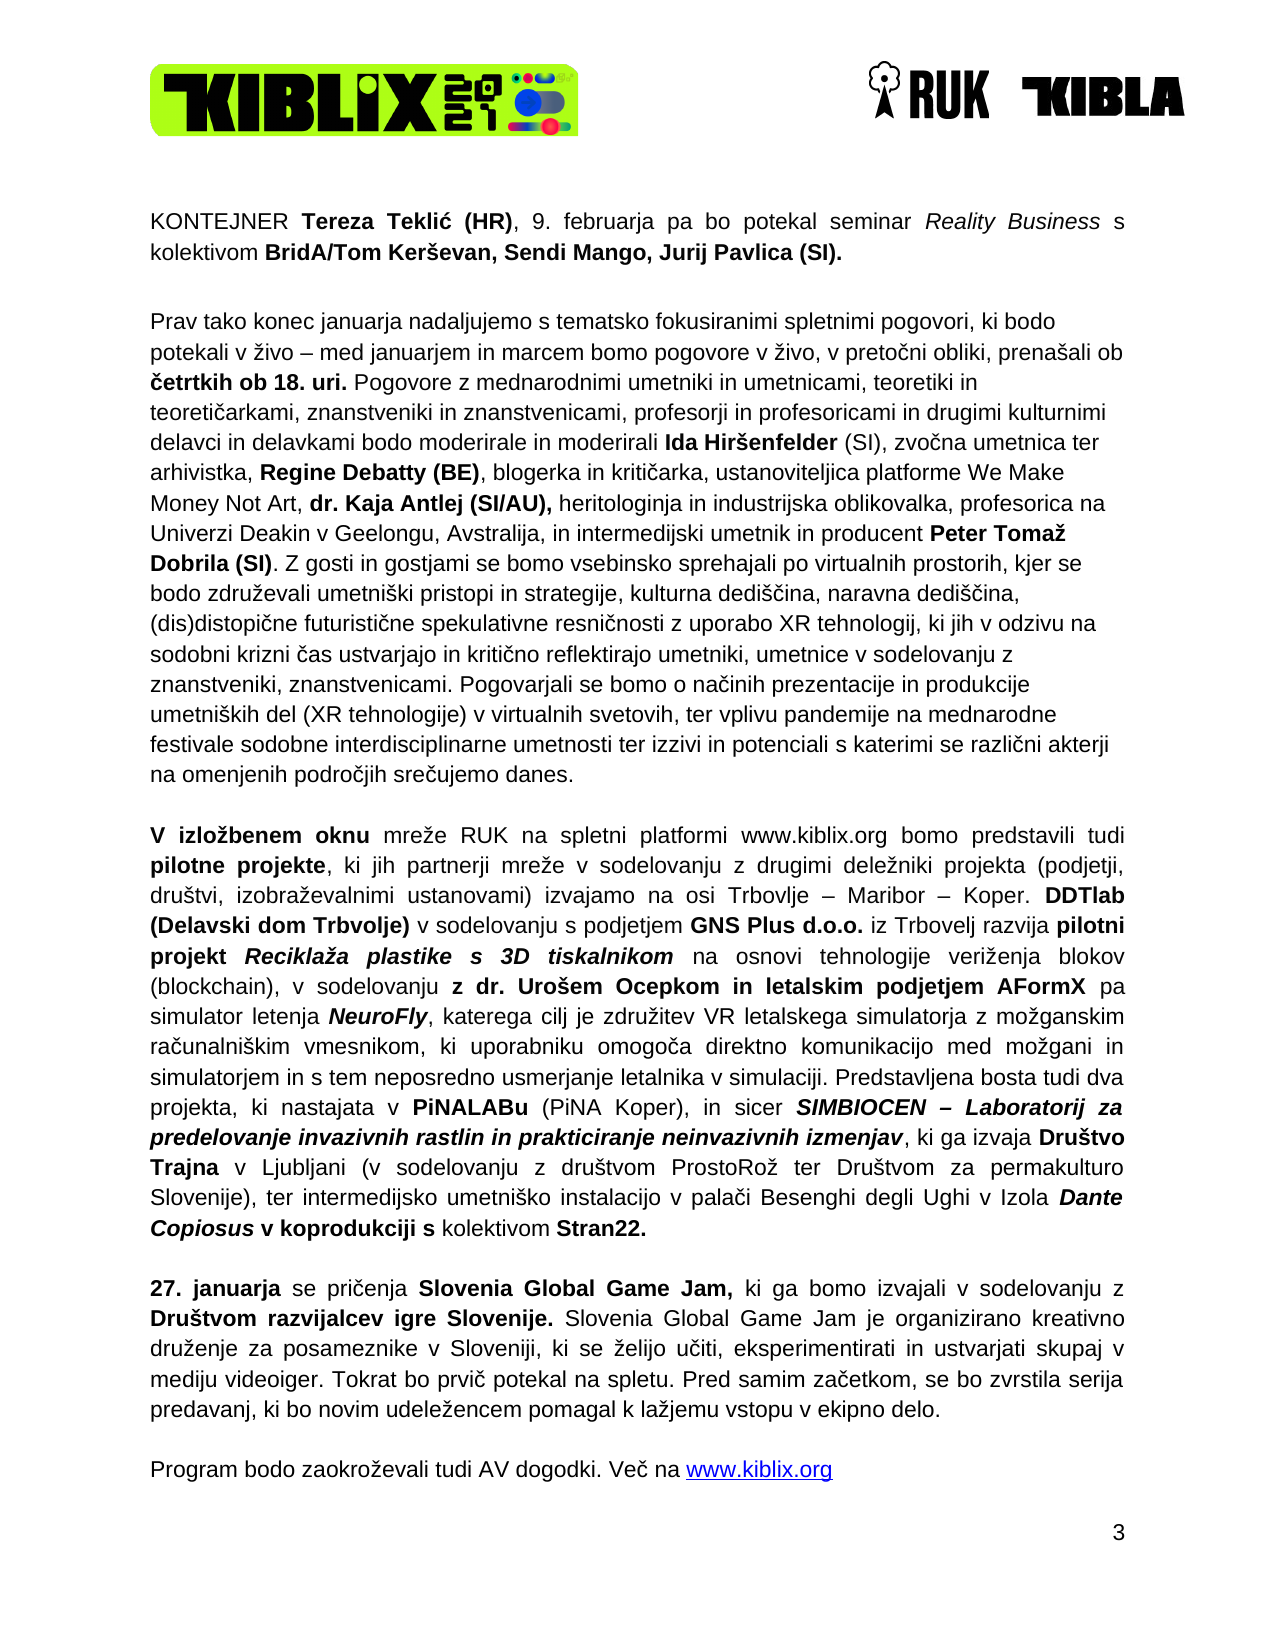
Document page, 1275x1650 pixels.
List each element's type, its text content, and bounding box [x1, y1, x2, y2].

picture [869, 61, 989, 119]
text Program bodo zaokroževali tudi AV dogodki. Več na www.kiblix.org [150, 1456, 1125, 1482]
text V izložbenem oknu mreže RUK na spletni platformi www.kiblix.org bomo predstavili tudi pilotne projekte, ki jih partnerji mreže v sodelovanju z drugimi deležniki projekta (podjetji, društvi, izobraževalnimi ustanovami) izvajamo na osi Trbovlje – Maribor – Koper. DDTlab (Delavski dom Trbvolje) v sodelovanju s podjetjem GNS Plus d.o.o. iz Trbovelj razvija pilotni projekt Reciklaža plastike s 3D tiskalnikom na osnovi tehnologije veriženja blokov (blockchain), v sodelovanju z dr. Urošem Ocepkom in letalskim podjetjem AFormX pa simulator letenja NeuroFly, katerega cilj je združitev VR letalskega simulatorja z možganskim računalniškim vmesnikom, ki uporabniku omogoča direktno komunikacijo med možgani in simulatorjem in s tem neposredno usmerjanje letalnika v simulaciji. Predstavljena bosta tudi dva projekta, ki nastajata v PiNALABu (PiNA Koper), in sicer SIMBIOCEN – Laboratorij za predelovanje invazivnih rastlin in prakticiranje neinvazivnih izmenjav, ki ga izvaja Društvo Trajna v Ljubljani (v sodelovanju z društvom ProstoRož ter Društvom za permakulturo Slovenije), ter intermedijsko umetniško instalacijo v palači Besenghi degli Ughi v Izola Dante Copiosus v koprodukciji s kolektivom Stran22. [150, 822, 1125, 1241]
picture [996, 50, 1234, 141]
text Prav tako konec januarja nadaljujemo s tematsko fokusiranimi spletnimi pogovori, ki bodo potekali v živo – med januarjem in marcem bomo pogovore v živo, v pretočni obliki, prenašali ob četrtkih ob 18. uri. Pogovore z mednarodnimi umetniki in umetnicami, teoretiki in teoretičarkami, znanstveniki in znanstvenicami, profesorji in profesoricami in drugimi kulturnimi delavci in delavkami bodo moderirale in moderirali Ida Hiršenfelder (SI), zvočna umetnica ter arhivistka, Regine Debatty (BE), blogerka in kritičarka, ustanoviteljica platforme We Make Money Not Art, dr. Kaja Antlej (SI/AU), heritologinja in industrijska oblikovalka, profesorica na Univerzi Deakin v Geelongu, Avstralija, in intermedijski umetnik in producent Peter Tomaž Dobrila (SI). Z gosti in gostjami se bomo vsebinsko sprehajali po virtualnih prostorih, kjer se bodo združevali umetniški pristopi in strategije, kulturna dediščina, naravna dediščina, (dis)distopične futuristične spekulativne resničnosti z uporabo XR tehnologij, ki jih v odzivu na sodobni krizni čas ustvarjajo in kritično reflektirajo umetniki, umetnice v sodelovanju z znanstveniki, znanstvenicami. Pogovarjali se bomo o načinih prezentacije in produkcije umetniških del (XR tehnologije) v virtualnih svetovih, ter vplivu pandemije na mednarodne festivale sodobne interdisciplinarne umetnosti ter izzivi in potenciali s katerimi se različni akterji na omenjenih področjih srečujemo danes. [150, 308, 1125, 788]
text KONTEJNER Tereza Teklić (HR), 9. februarja pa bo potekal seminar Reality Business s kolektivom BridA/Tom Kerševan, Sendi Mango, Jurij Pavlica (SI). [150, 208, 1125, 265]
picture [150, 64, 578, 136]
text 27. januarja se pričenja Slovenia Global Game Jam, ki ga bomo izvajali v sodelovanju z Društvom razvijalcev igre Slovenije. Slovenia Global Game Jam je organizirano kreativno druženje za posameznike v Sloveniji, ki se želijo učiti, eksperimentirati in ustvarjati skupaj v mediju videoiger. Tokrat bo prvič potekal na spletu. Pred samim začetkom, se bo zvrstila serija predavanj, ki bo novim udeležencem pomagal k lažjemu vstopu v ekipno delo. [150, 1275, 1125, 1422]
